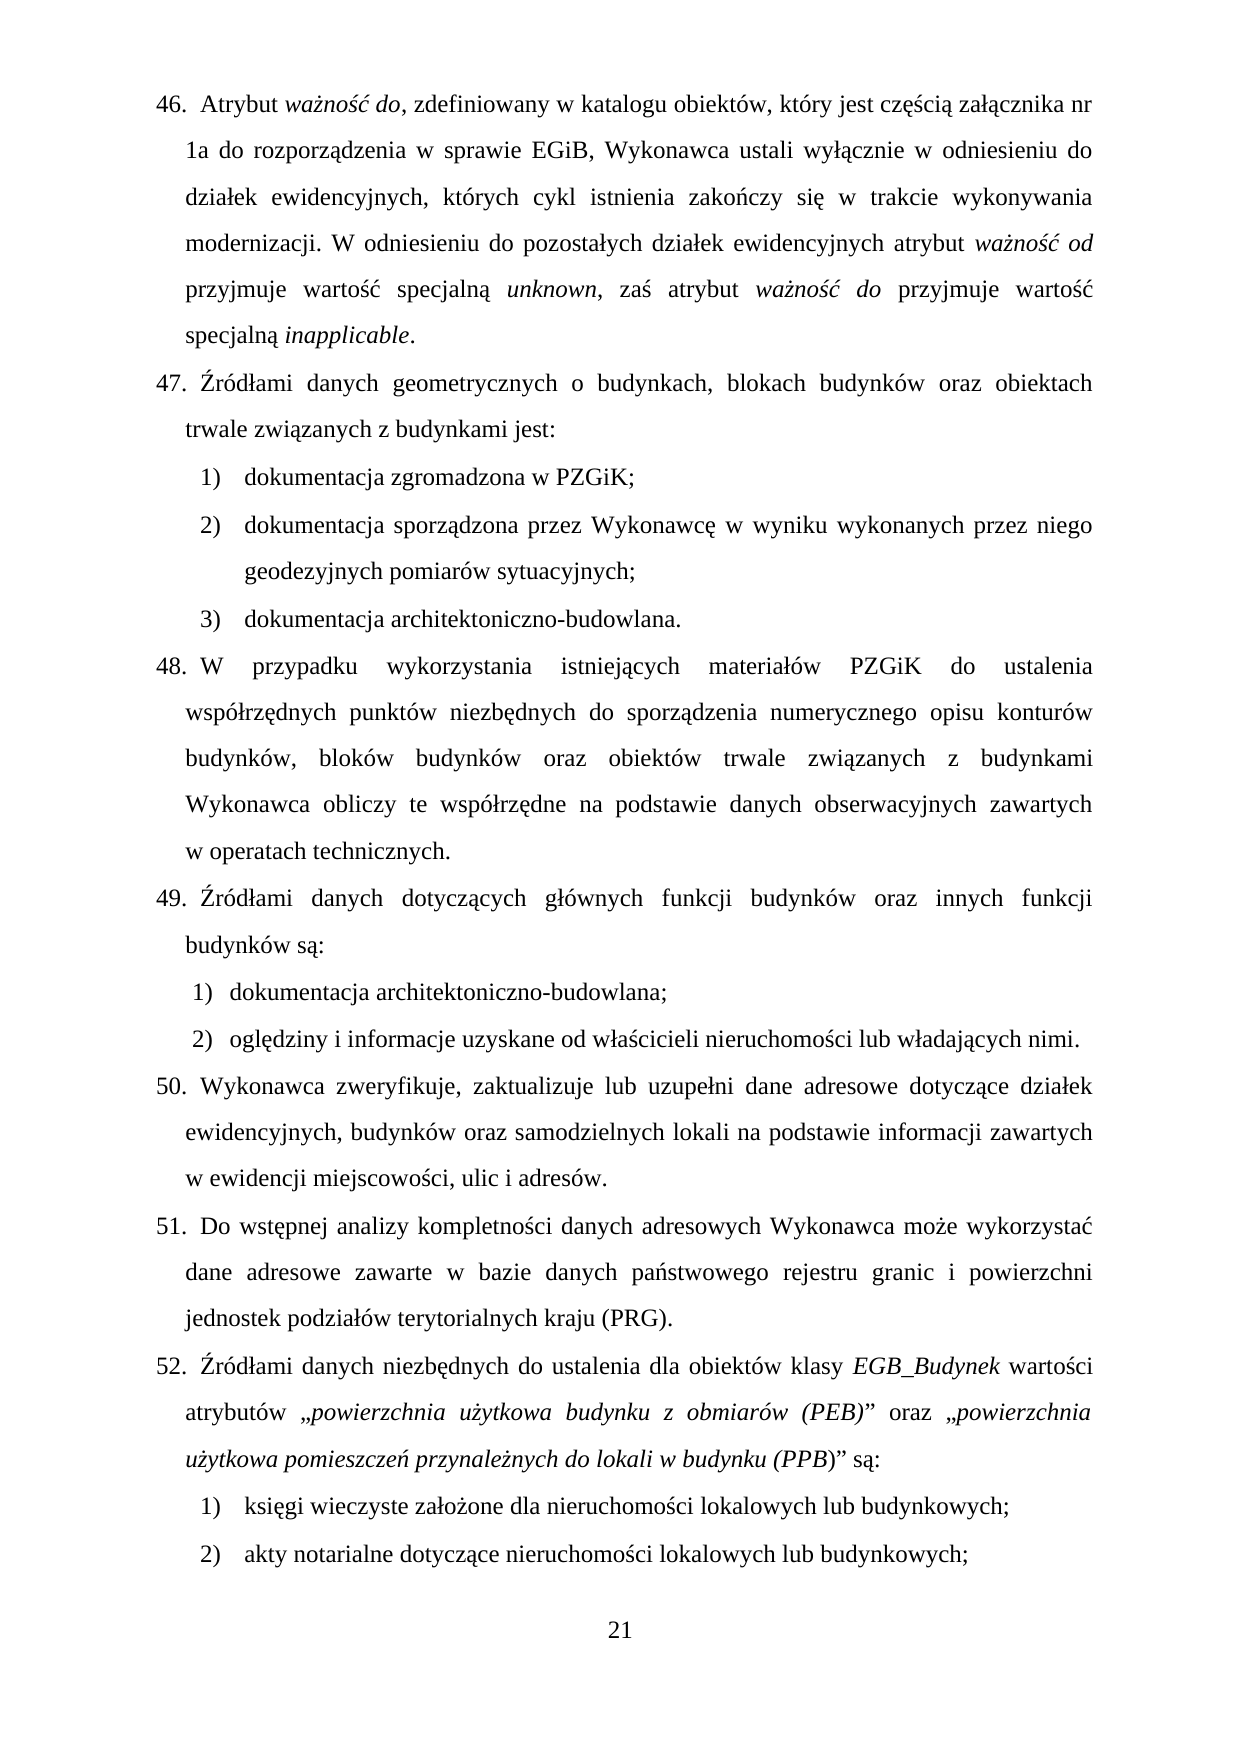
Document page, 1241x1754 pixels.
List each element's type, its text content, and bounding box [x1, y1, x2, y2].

list dokumentacja zgromadzona w PZGiK; [200, 462, 1093, 491]
list dokumentacja sporządzona przez Wykonawcę w wyniku wykonanych przez niego geodezyjnych pomiarów sytuacyjnych; [200, 510, 1093, 585]
list Wykonawca zweryfikuje, zaktualizuje lub uzupełni dane adresowe dotyczące działek ewidencyjnych, budynków oraz samodzielnych lokali na podstawie informacji zawartych w ewidencji miejscowości, ulic i adresów. [156, 1071, 1093, 1192]
list Źródłami danych geometrycznych o budynkach, blokach budynków oraz obiektach trwale związanych z budynkami jest: [156, 368, 1093, 443]
list oględziny i informacje uzyskane od właścicieli nieruchomości lub władających nimi. [192, 1024, 1093, 1053]
list akty notarialne dotyczące nieruchomości lokalowych lub budynkowych; [200, 1539, 1093, 1568]
list dokumentacja architektoniczno-budowlana. [200, 604, 1093, 633]
list W przypadku wykorzystania istniejących materiałów PZGiK do ustalenia współrzędnych punktów niezbędnych do sporządzenia numerycznego opisu konturów budynków, bloków budynków oraz obiektów trwale związanych z budynkami Wykonawca obliczy te współrzędne na podstawie danych obserwacyjnych zawartych w operatach technicznych. [156, 651, 1093, 864]
list dokumentacja architektoniczno-budowlana; [192, 977, 1093, 1006]
list księgi wieczyste założone dla nieruchomości lokalowych lub budynkowych; [200, 1491, 1093, 1520]
list Do wstępnej analizy kompletności danych adresowych Wykonawca może wykorzystać dane adresowe zawarte w bazie danych państwowego rejestru granic i powierzchni jednostek podziałów terytorialnych kraju (PRG). [156, 1211, 1093, 1332]
list Źródłami danych niezbędnych do ustalenia dla obiektów klasy EGB_Budynek wartości atrybutów „powierzchnia użytkowa budynku z obmiarów (PEB)” oraz „powierzchnia użytkowa pomieszczeń przynależnych do lokali w budynku (PPB)” są: [156, 1351, 1093, 1472]
list Źródłami danych dotyczących głównych funkcji budynków oraz innych funkcji budynków są: [156, 883, 1093, 958]
list Atrybut ważność do, zdefiniowany w katalogu obiektów, który jest częścią załącznika nr 1a do rozporządzenia w sprawie EGiB, Wykonawca ustali wyłącznie w odniesieniu do działek ewidencyjnych, których cykl istnienia zakończy się w trakcie wykonywania modernizacji. W odniesieniu do pozostałych działek ewidencyjnych atrybut ważność od przyjmuje wartość specjalną unknown, zaś atrybut ważność do przyjmuje wartość specjalną inapplicable. [156, 89, 1093, 349]
